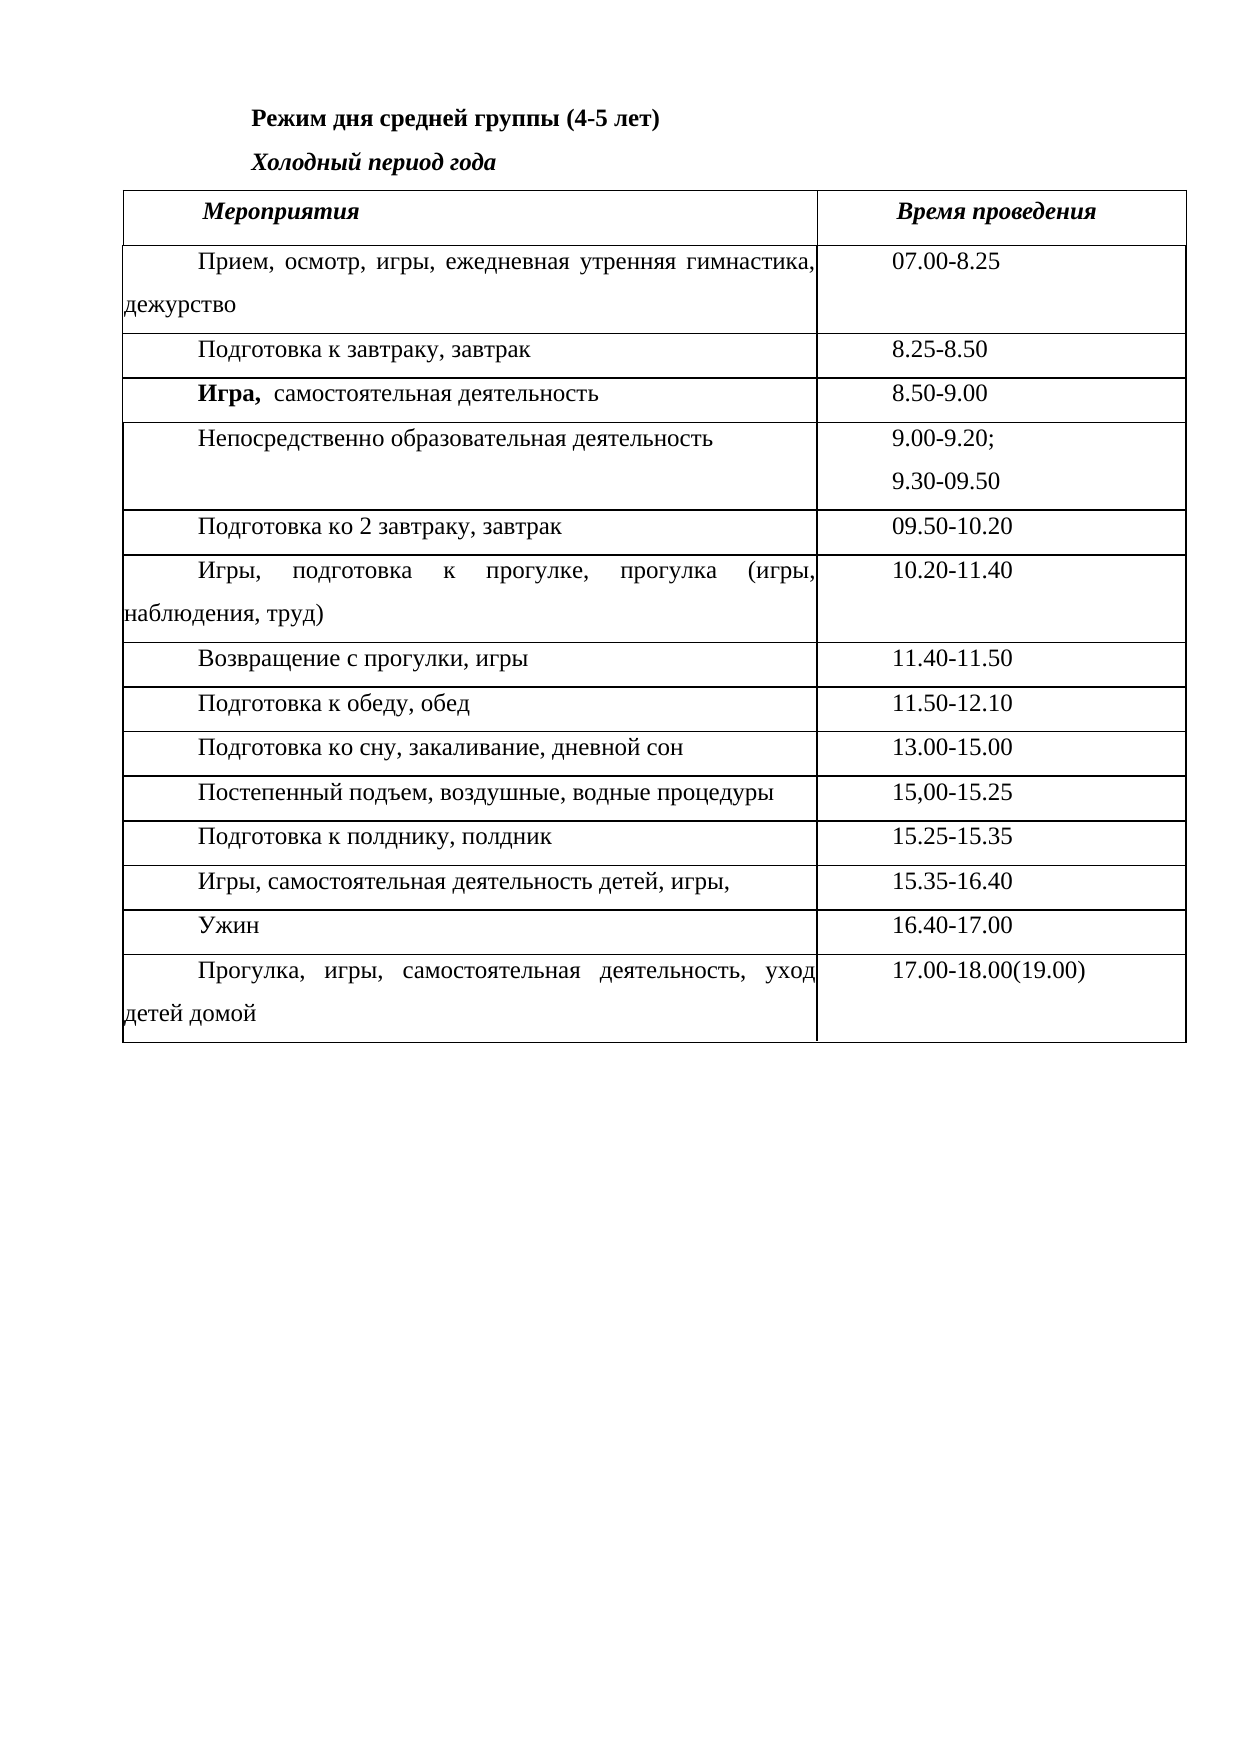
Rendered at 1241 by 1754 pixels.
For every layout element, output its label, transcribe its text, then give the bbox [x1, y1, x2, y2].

text Холодный период года [177, 147, 1152, 175]
table_cell 09.50-10.20 [818, 511, 1185, 554]
table_cell 9.00-9.20; 9.30-09.50 [818, 423, 1185, 509]
table_cell 10.20-11.40 [818, 556, 1185, 642]
table_cell Постепенный подъем, воздушные, водные процедуры [124, 777, 816, 820]
table_cell Подготовка к обеду, обед [124, 688, 816, 731]
table_cell Возвращение с прогулки, игры [124, 643, 816, 686]
table_header Время проведения [818, 191, 1186, 245]
table_cell Подготовка ко 2 завтраку, завтрак [124, 511, 816, 554]
table_cell Ужин [124, 911, 816, 954]
table_cell 17.00-18.00(19.00) [818, 955, 1185, 1041]
table_cell 11.50-12.10 [818, 688, 1185, 731]
table_cell Игры, подготовка к прогулке, прогулка (игры, наблюдения, труд) [124, 556, 816, 642]
table_cell 16.40-17.00 [818, 911, 1185, 954]
table_cell 15.25-15.35 [818, 822, 1185, 864]
table_cell Подготовка к завтраку, завтрак [123, 334, 816, 377]
table_cell Прогулка, игры, самостоятельная деятельность, уход детей домой [124, 955, 816, 1041]
table_cell 11.40-11.50 [818, 643, 1185, 686]
table_cell Игра, самостоятельная деятельность [123, 379, 816, 422]
table_cell Подготовка ко сну, закаливание, дневной сон [124, 732, 816, 775]
table_cell 8.50-9.00 [818, 379, 1185, 422]
table_cell 15.35-16.40 [818, 866, 1185, 909]
table_cell Прием, осмотр, игры, ежедневная утренняя гимнастика, дежурство [123, 246, 816, 332]
table_header Мероприятия [124, 191, 817, 245]
table_cell 15,00-15.25 [818, 777, 1185, 820]
table_cell Подготовка к полднику, полдник [124, 822, 816, 864]
table_cell Игры, самостоятельная деятельность детей, игры, [124, 866, 816, 909]
table_cell Непосредственно образовательная деятельность [124, 423, 816, 509]
table_cell 13.00-15.00 [818, 732, 1185, 775]
table_cell 07.00-8.25 [818, 246, 1185, 332]
table_cell 8.25-8.50 [818, 334, 1185, 377]
text Режим дня средней группы (4-5 лет) [177, 103, 1152, 132]
